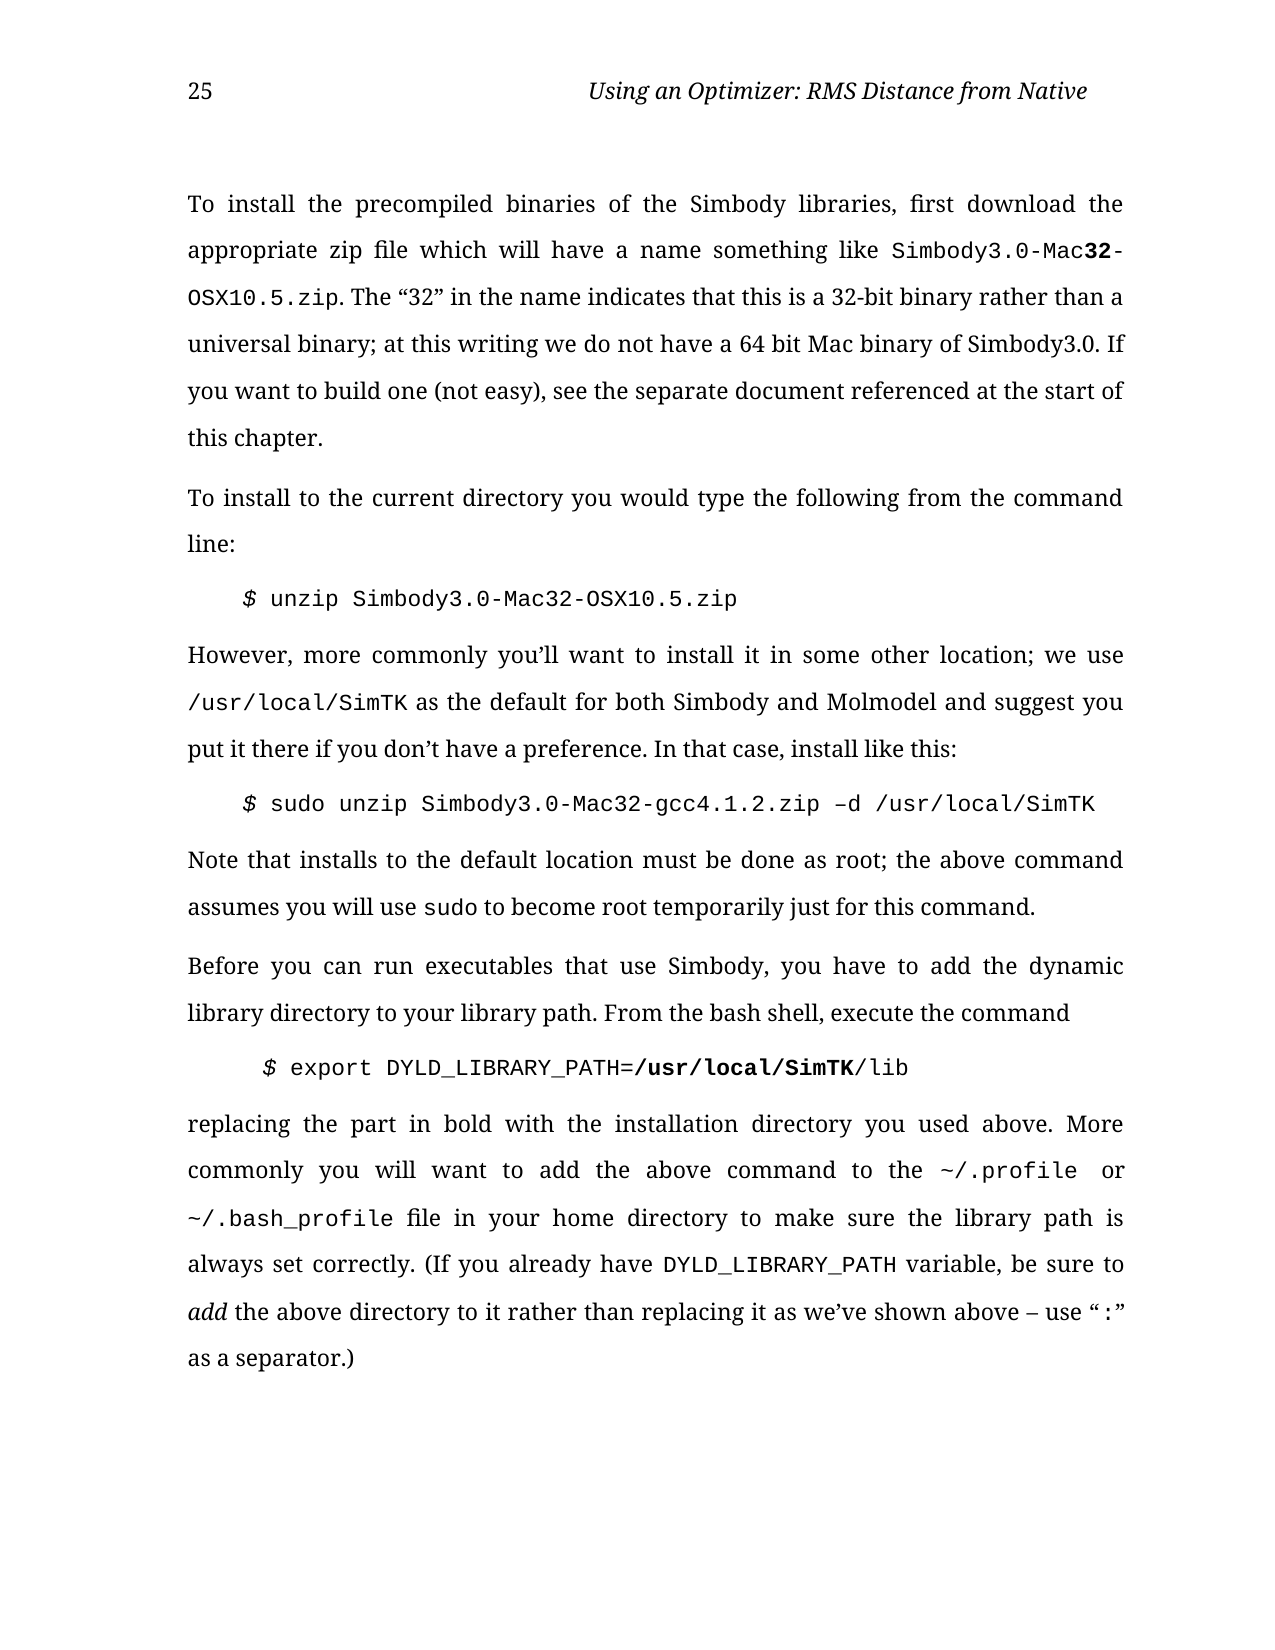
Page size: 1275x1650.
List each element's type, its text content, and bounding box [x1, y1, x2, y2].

text However, more commonly you’ll want to install it in some other location; we use /usr/local/SimTK as the default for both Simbody and Molmodel and suggest you put it there if you don’t have a preference. In that case, install like this: [187, 639, 1125, 764]
text $ sudo unzip Simbody3.0-Mac32-gcc4.1.2.zip –d /usr/local/SimTK [187, 792, 1125, 818]
text $ export DYLD_LIBRARY_PATH=/usr/local/SimTK/lib [187, 1056, 1125, 1082]
text Before you can run executables that use Simbody, you have to add the dynamic library directory to your library path. From the bash shell, execute the command [187, 950, 1125, 1028]
text To install the precompiled binaries of the Simbody libraries, first download the appropriate zip file which will have a name something like Simbody3.0-Mac32-OSX10.5.zip. The “32” in the name indicates that this is a 32-bit binary rather than a universal binary; at this writing we do not have a 64 bit Mac binary of Simbody3.0. If you want to build one (not easy), see the separate document referenced at the start of this chapter. [187, 187, 1125, 453]
text To install to the current directory you would type the following from the command line: [187, 481, 1125, 559]
text Note that installs to the default location must be done as root; the above command assumes you will use sudo to become root temporarily just for this command. [187, 844, 1125, 922]
text $ unzip Simbody3.0-Mac32-OSX10.5.zip [187, 588, 1125, 614]
text replacing the part in bold with the installation directory you used above. More commonly you will want to add the above command to the ~/.profile or ~/.bash_profile file in your home directory to make sure the library path is always set correctly. (If you already have DYLD_LIBRARY_PATH variable, be sure to add the above directory to it rather than replacing it as we’ve shown above – use “:” as a separator.) [187, 1108, 1125, 1374]
